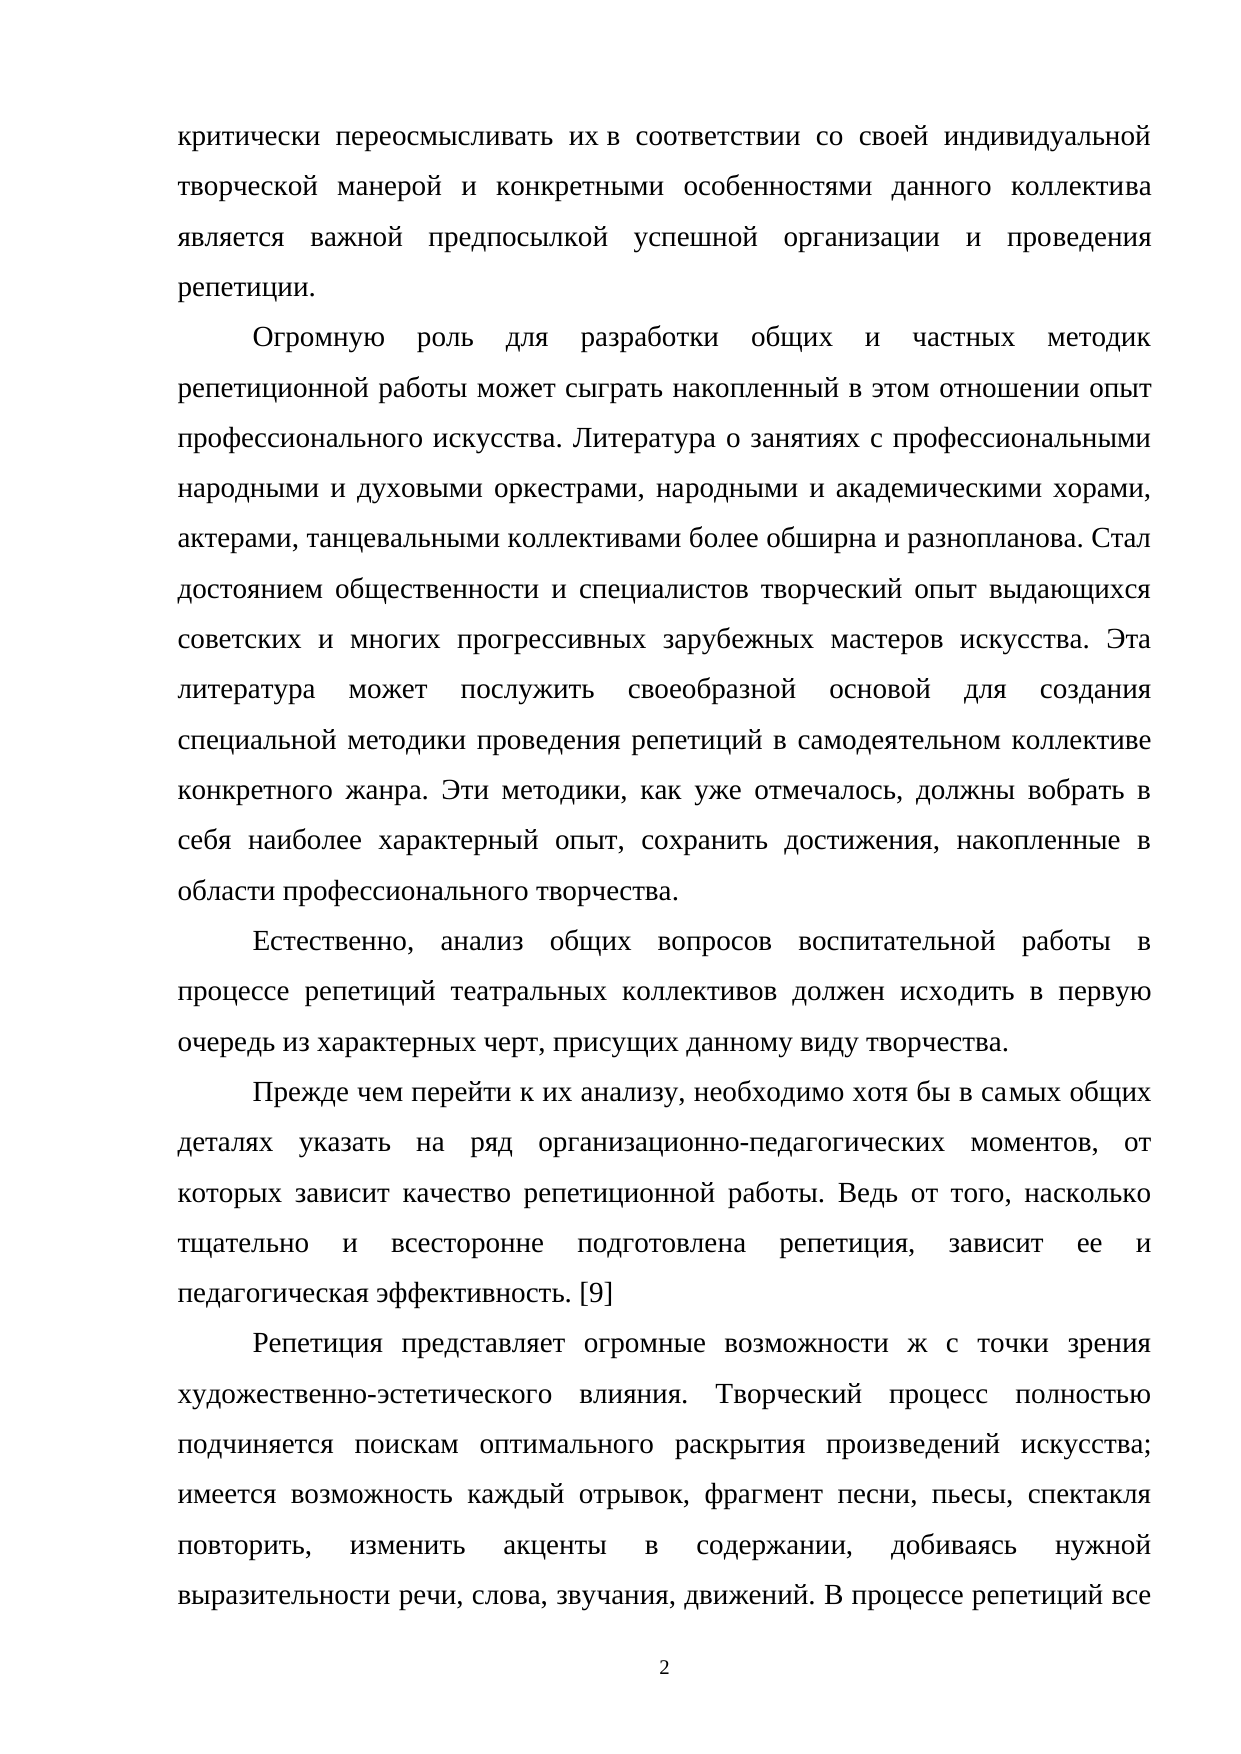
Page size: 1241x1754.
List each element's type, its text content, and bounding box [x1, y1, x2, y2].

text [177, 118, 1152, 303]
text Огромную роль для разработки общих и частных методик репетиционной работы может сыграть накопленный в этом отношении опыт профессионального искусства. Литература о занятиях с профессиональными народными и духовыми оркестрами, народными и академическими хорами, актерами, танцевальными коллективами более обширна и разнопланова. Стал достоянием общественности и специалистов творческий опыт выдающихся советских и многих прогрессивных зарубежных мастеров искусства. Эта литература может послужить своеобразной основой для создания специальной методики проведения репетиций в самодеятельном коллективе конкретного жанра. Эти методики, как уже отмечалось, должны вобрать в себя наиболее характерный опыт, сохранить достижения, накопленные в области профессионального творчества. [177, 319, 1152, 906]
text Прежде чем перейти к их анализу, необходимо хотя бы в самых общих деталях указать на ряд организационно-педагогических моментов, от которых зависит качество репетиционной работы. Ведь от того, насколько тщательно и всесторонне подготовлена репетиция, зависит ее и педагогическая эффективность. [9] [177, 1074, 1152, 1309]
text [177, 1326, 1152, 1611]
text Естественно, анализ общих вопросов воспитательной работы в процессе репетиций театральных коллективов должен исходить в первую очередь из характерных черт, присущих данному виду творчества. [177, 923, 1152, 1057]
